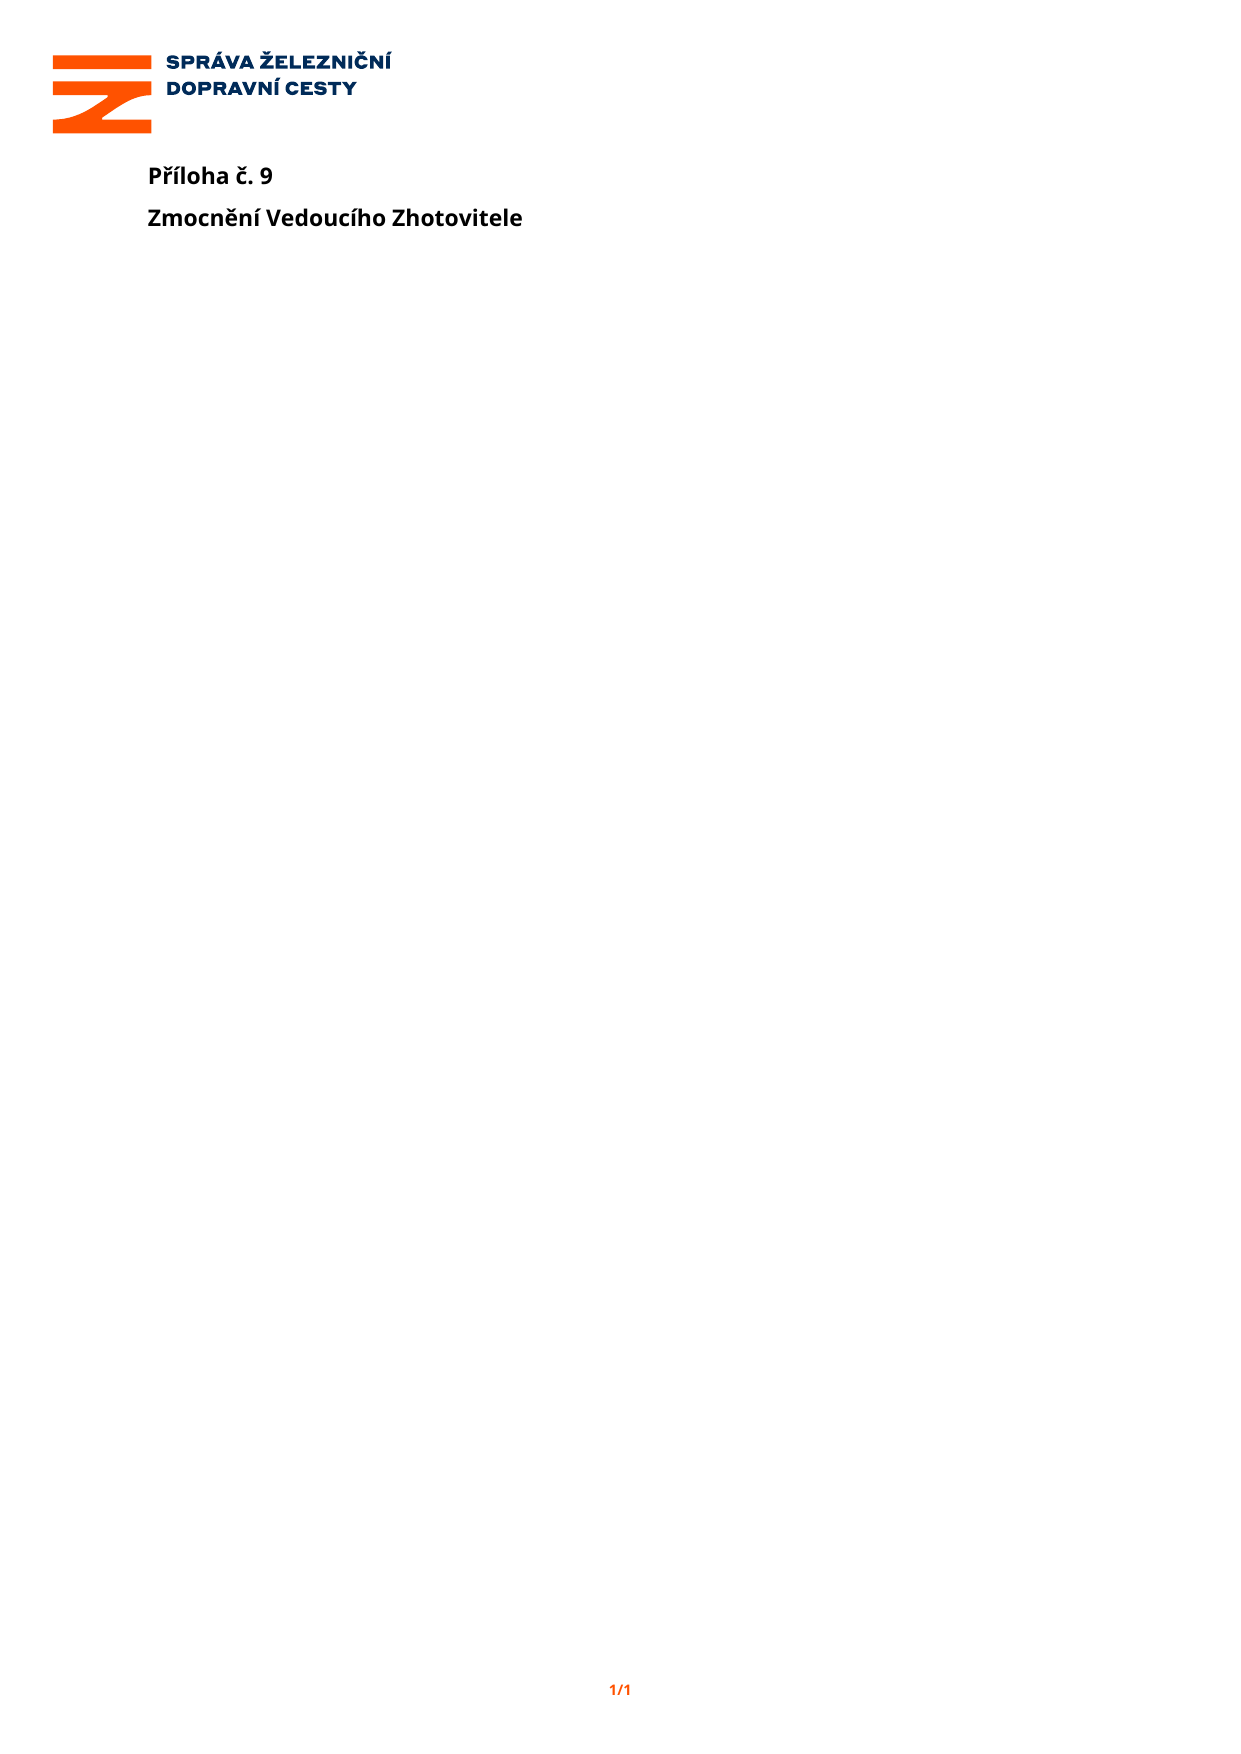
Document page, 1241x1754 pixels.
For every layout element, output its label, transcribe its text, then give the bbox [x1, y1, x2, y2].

text Zmocnění Vedoucího Zhotovitele [148, 203, 1093, 232]
text Příloha č. 9 [148, 161, 1093, 190]
